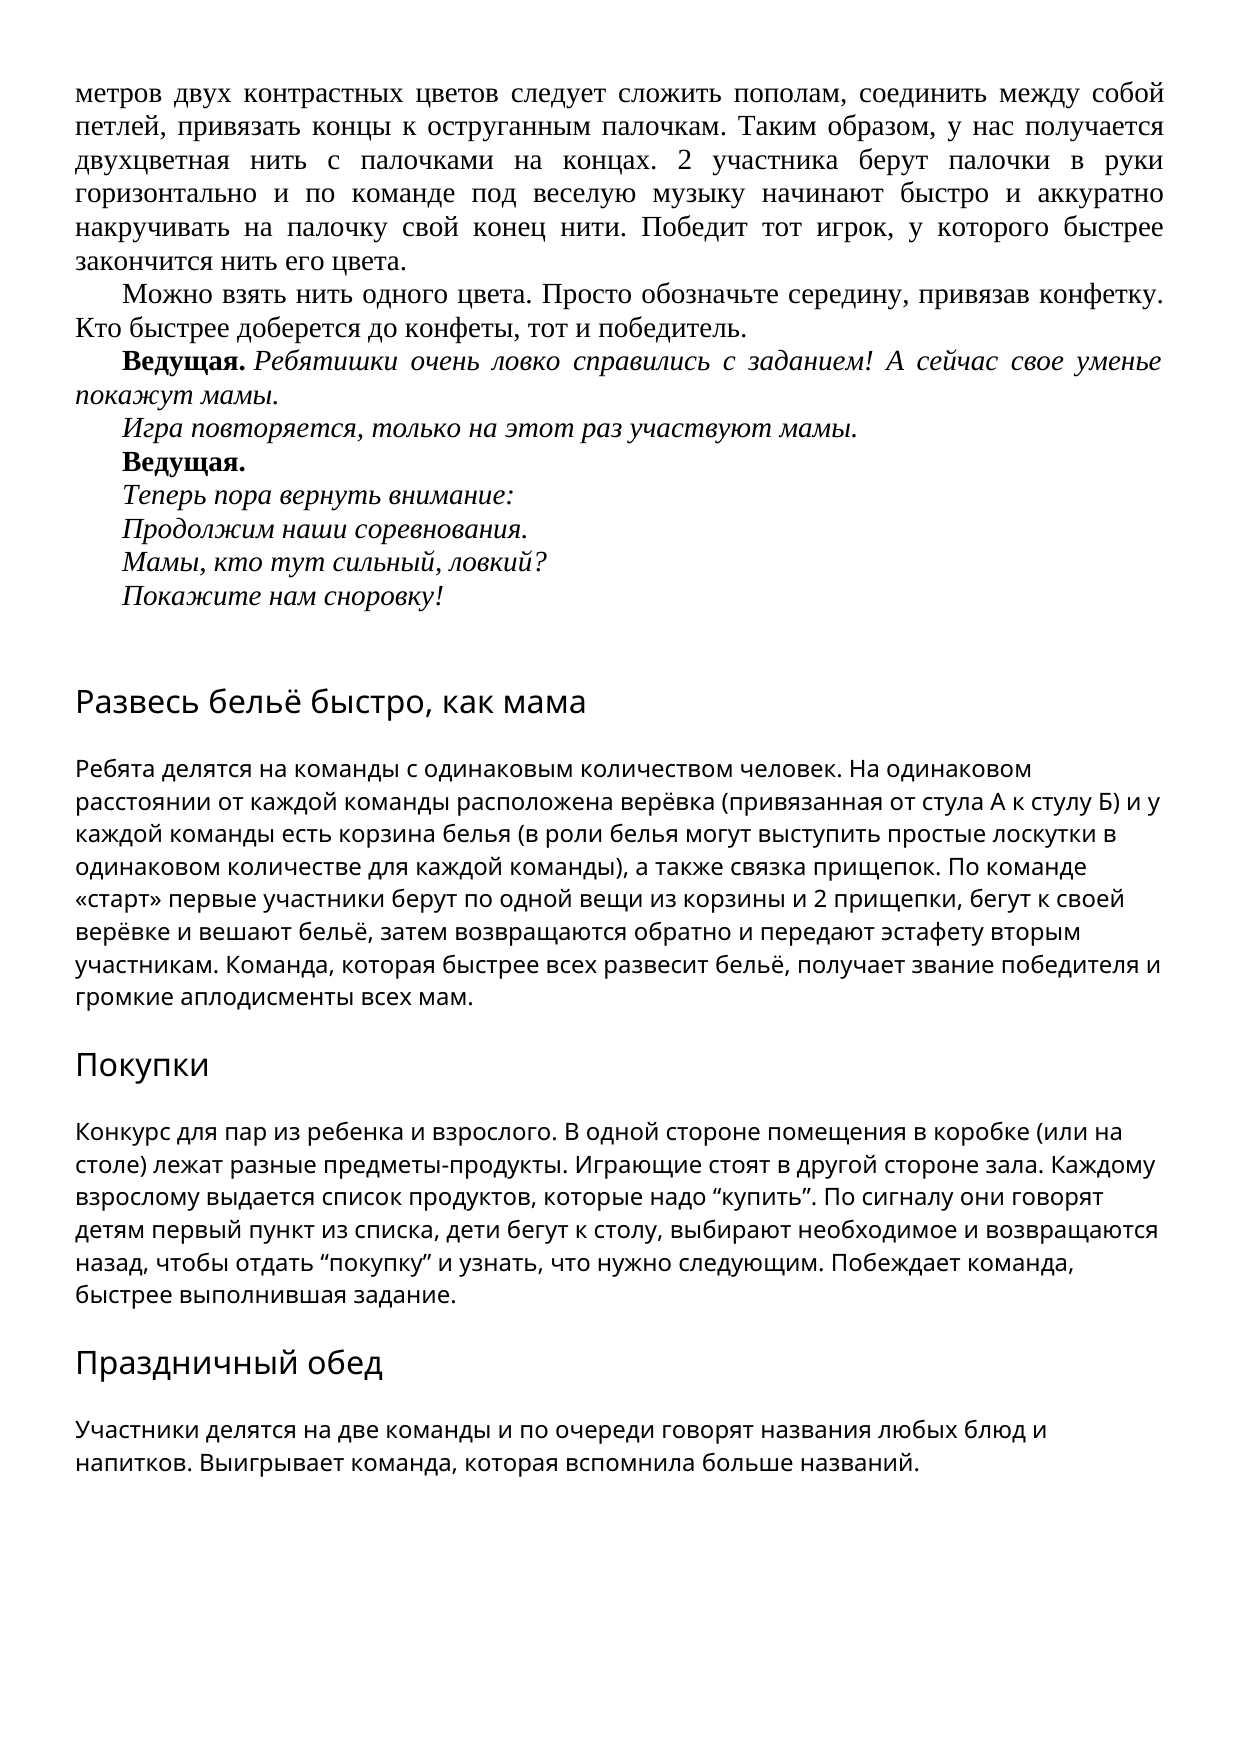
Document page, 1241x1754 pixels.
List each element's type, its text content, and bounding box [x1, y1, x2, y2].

text Мамы, кто тут сильный, ловкий? [75, 544, 1165, 578]
text Праздничный обед [75, 1340, 1165, 1384]
text Конкурс для пар из ребенка и взрослого. В одной стороне помещения в коробке (или на столе) лежат разные предметы-продукты. Играющие стоят в другой стороне зала. Каждому взрослому выдается список продуктов, которые надо “купить”. По сигналу они говорят детям первый пункт из списка, дети бегут к столу, выбирают необходимое и возвращаются назад, чтобы отдать “покупку” и узнать, что нужно следующим. Побеждает команда, быстрее выполнившая задание. [75, 1115, 1165, 1311]
text Ребята делятся на команды с одинаковым количеством человек. На одинаковом расстоянии от каждой команды расположена верёвка (привязанная от стула А к стулу Б) и у каждой команды есть корзина белья (в роли белья могут выступить простые лоскутки в одинаковом количестве для каждой команды), а также связка прищепок. По команде «старт» первые участники берут по одной вещи из корзины и 2 прищепки, бегут к своей верёвке и вешают бельё, затем возвращаются обратно и передают эстафету вторым участникам. Команда, которая быстрее всех развесит бельё, получает звание победителя и громкие аплодисменты всех мам. [75, 752, 1165, 1013]
text Теперь пора вернуть внимание: [75, 477, 1165, 511]
text Ведущая. Ребятишки очень ловко справились с заданием! А сейчас свое уменье покажут мамы. [75, 343, 1165, 410]
text Развесь бельё быстро, как мама [75, 679, 1165, 723]
text Игра повторяется, только на этот раз участвуют мамы. [75, 410, 1165, 444]
text Продолжим наши соревнования. [75, 511, 1165, 544]
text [75, 75, 1165, 276]
text Можно взять нить одного цвета. Просто обозначьте середину, привязав конфетку. Кто быстрее доберется до конфеты, тот и победитель. [75, 276, 1165, 343]
text Участники делятся на две команды и по очереди говорят названия любых блюд и напитков. Выигрывает команда, которая вспомнила больше названий. [75, 1413, 1165, 1478]
text Покупки [75, 1042, 1165, 1086]
text Покажите нам сноровку! [75, 578, 1165, 612]
text Ведущая. [75, 444, 1165, 477]
